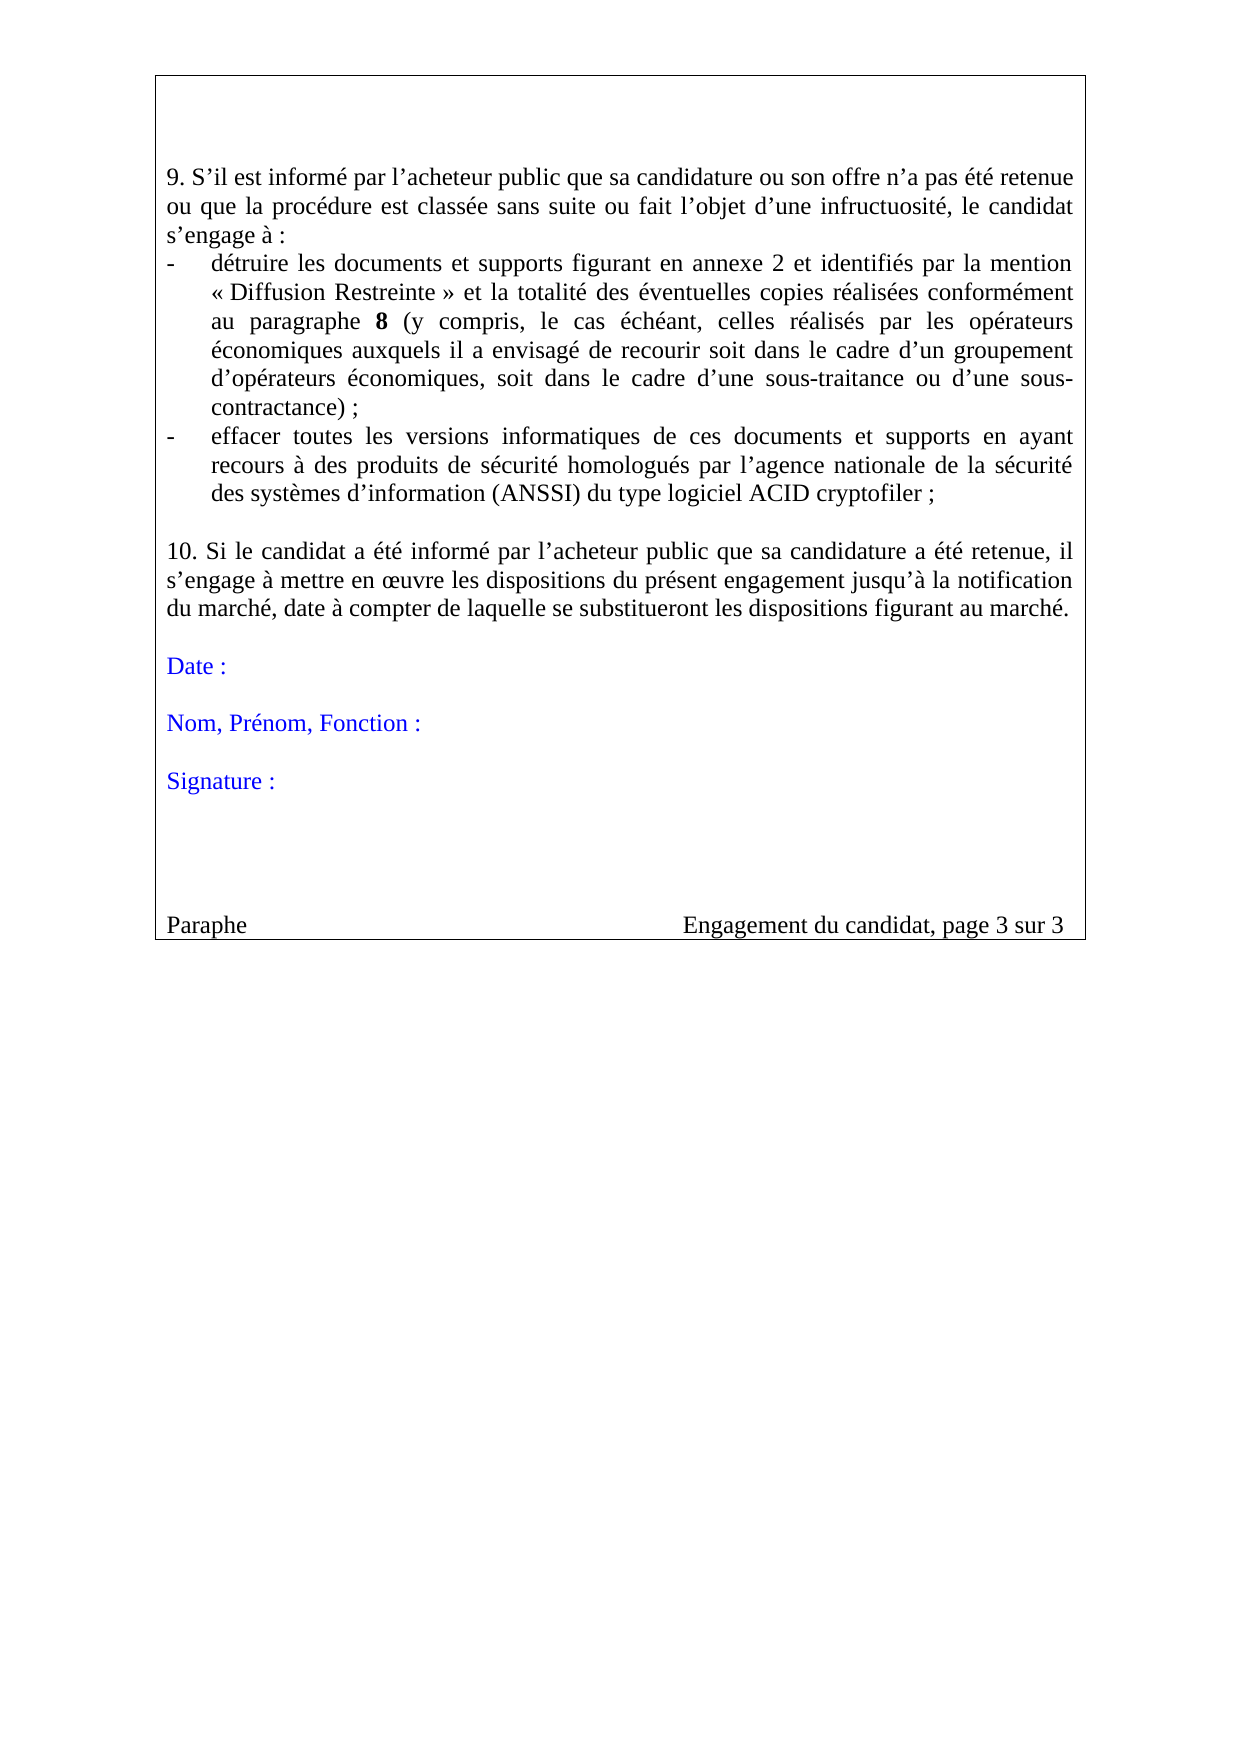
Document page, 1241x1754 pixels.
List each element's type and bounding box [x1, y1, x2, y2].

table_header [156, 76, 1085, 938]
